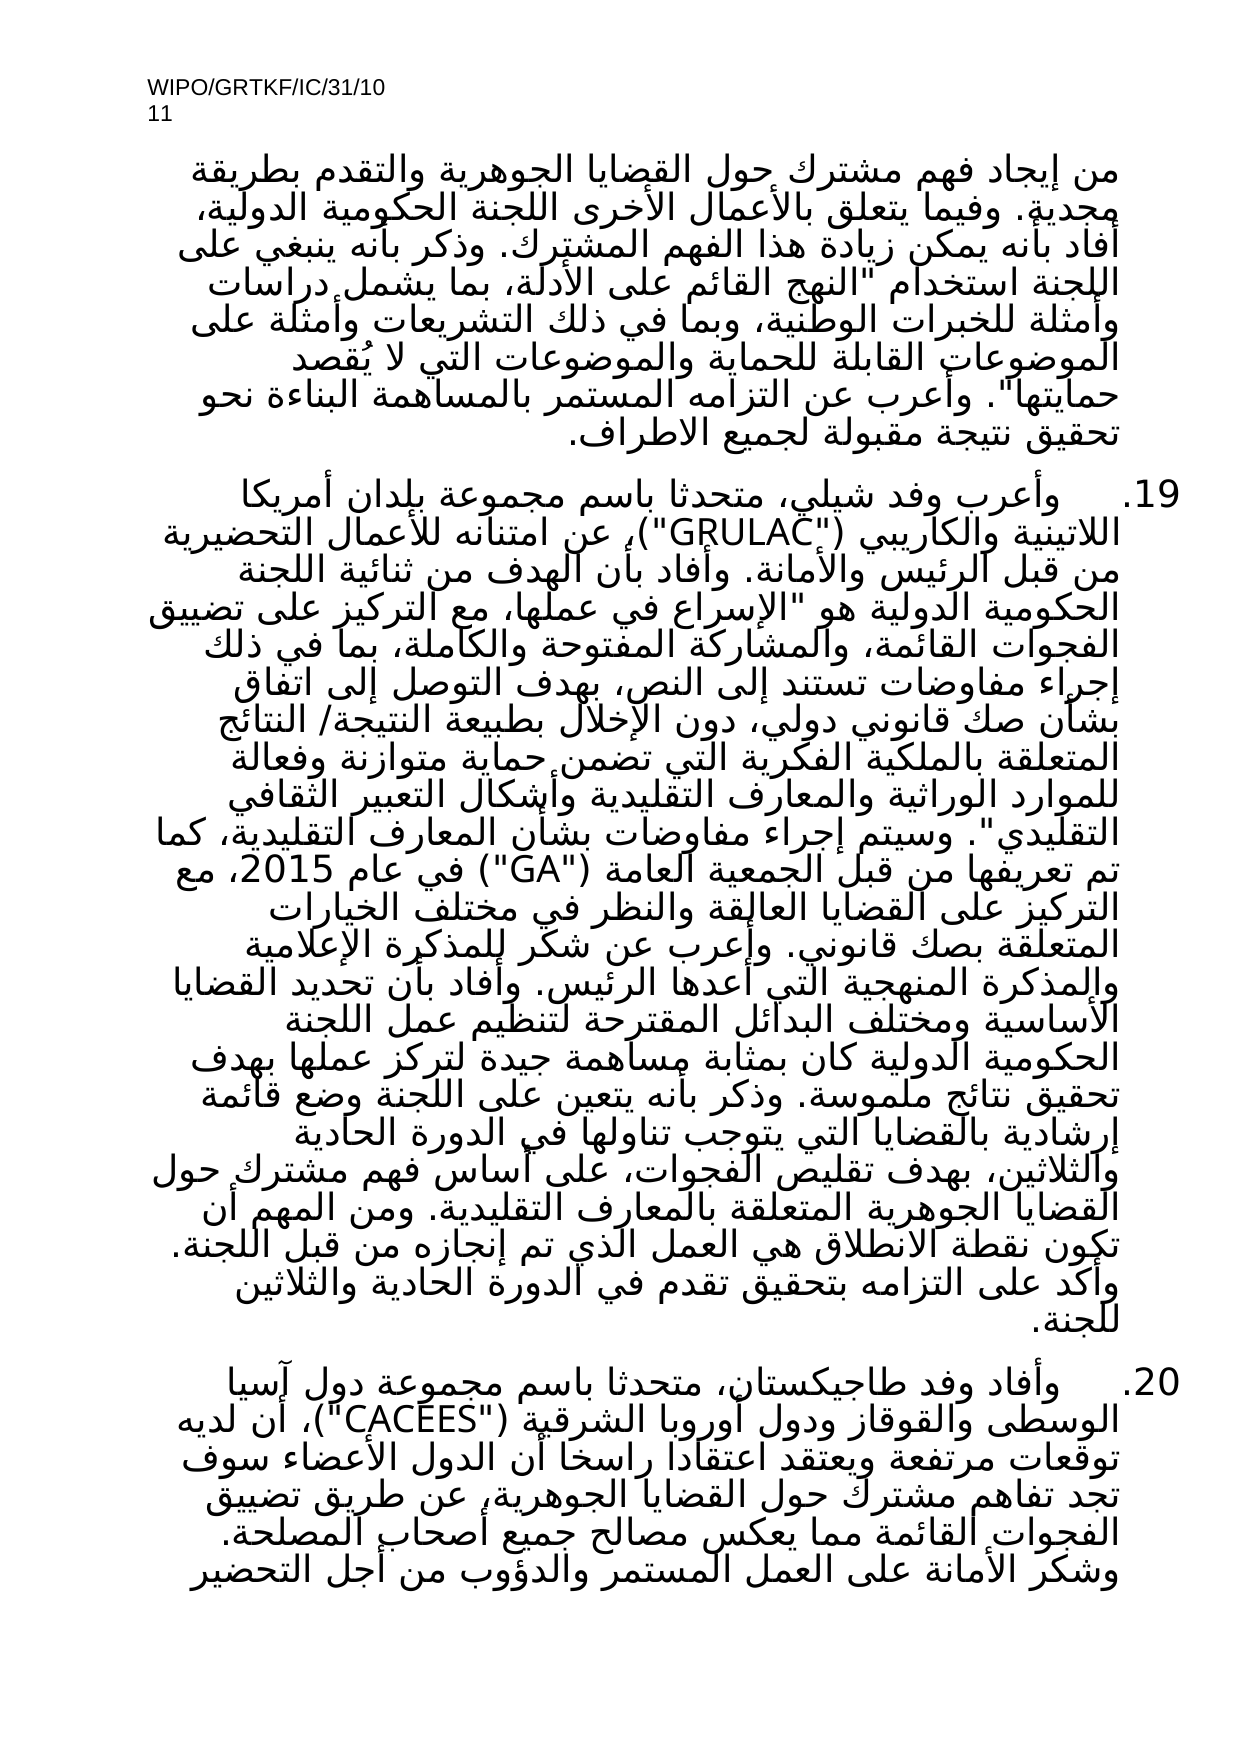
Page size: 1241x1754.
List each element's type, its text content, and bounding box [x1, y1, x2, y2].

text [147, 1365, 1122, 1590]
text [147, 153, 1122, 453]
text وأعرب وفد شيلي، متحدثا باسم مجموعة بلدان أمريكا اللاتينية والكاريبي ("GRULAC")، عن امتنانه للأعمال التحضيرية من قبل الرئيس والأمانة. وأفاد بأن الهدف من ثنائية اللجنة الحكومية الدولية هو "الإسراع في عملها، مع التركيز على تضييق الفجوات القائمة، والمشاركة المفتوحة والكاملة، بما في ذلك إجراء مفاوضات تستند إلى النص، بهدف التوصل إلى اتفاق بشأن صك قانوني دولي، دون الإخلال بطبيعة النتيجة/ النتائج المتعلقة بالملكية الفكرية التي تضمن حماية متوازنة وفعالة للموارد الوراثية والمعارف التقليدية وأشكال التعبير الثقافي التقليدي". وسيتم إجراء مفاوضات بشأن المعارف التقليدية، كما تم تعريفها من قبل الجمعية العامة ("GA") في عام 2015، مع التركيز على القضايا العالقة والنظر في مختلف الخيارات المتعلقة بصك قانوني. وأعرب عن شكر للمذكرة الإعلامية والمذكرة المنهجية التي أعدها الرئيس. وأفاد بأن تحديد القضايا الأساسية ومختلف البدائل المقترحة لتنظيم عمل اللجنة الحكومية الدولية كان بمثابة مساهمة جيدة لتركز عملها بهدف تحقيق نتائج ملموسة. وذكر بأنه يتعين على اللجنة وضع قائمة إرشادية بالقضايا التي يتوجب تناولها في الدورة الحادية والثلاثين، بهدف تقليص الفجوات، على أساس فهم مشترك حول القضايا الجوهرية المتعلقة بالمعارف التقليدية. ومن المهم أن تكون نقطة الانطلاق هي العمل الذي تم إنجازه من قبل اللجنة. وأكد على التزامه بتحقيق تقدم في الدورة الحادية والثلاثين للجنة. [147, 478, 1122, 1340]
